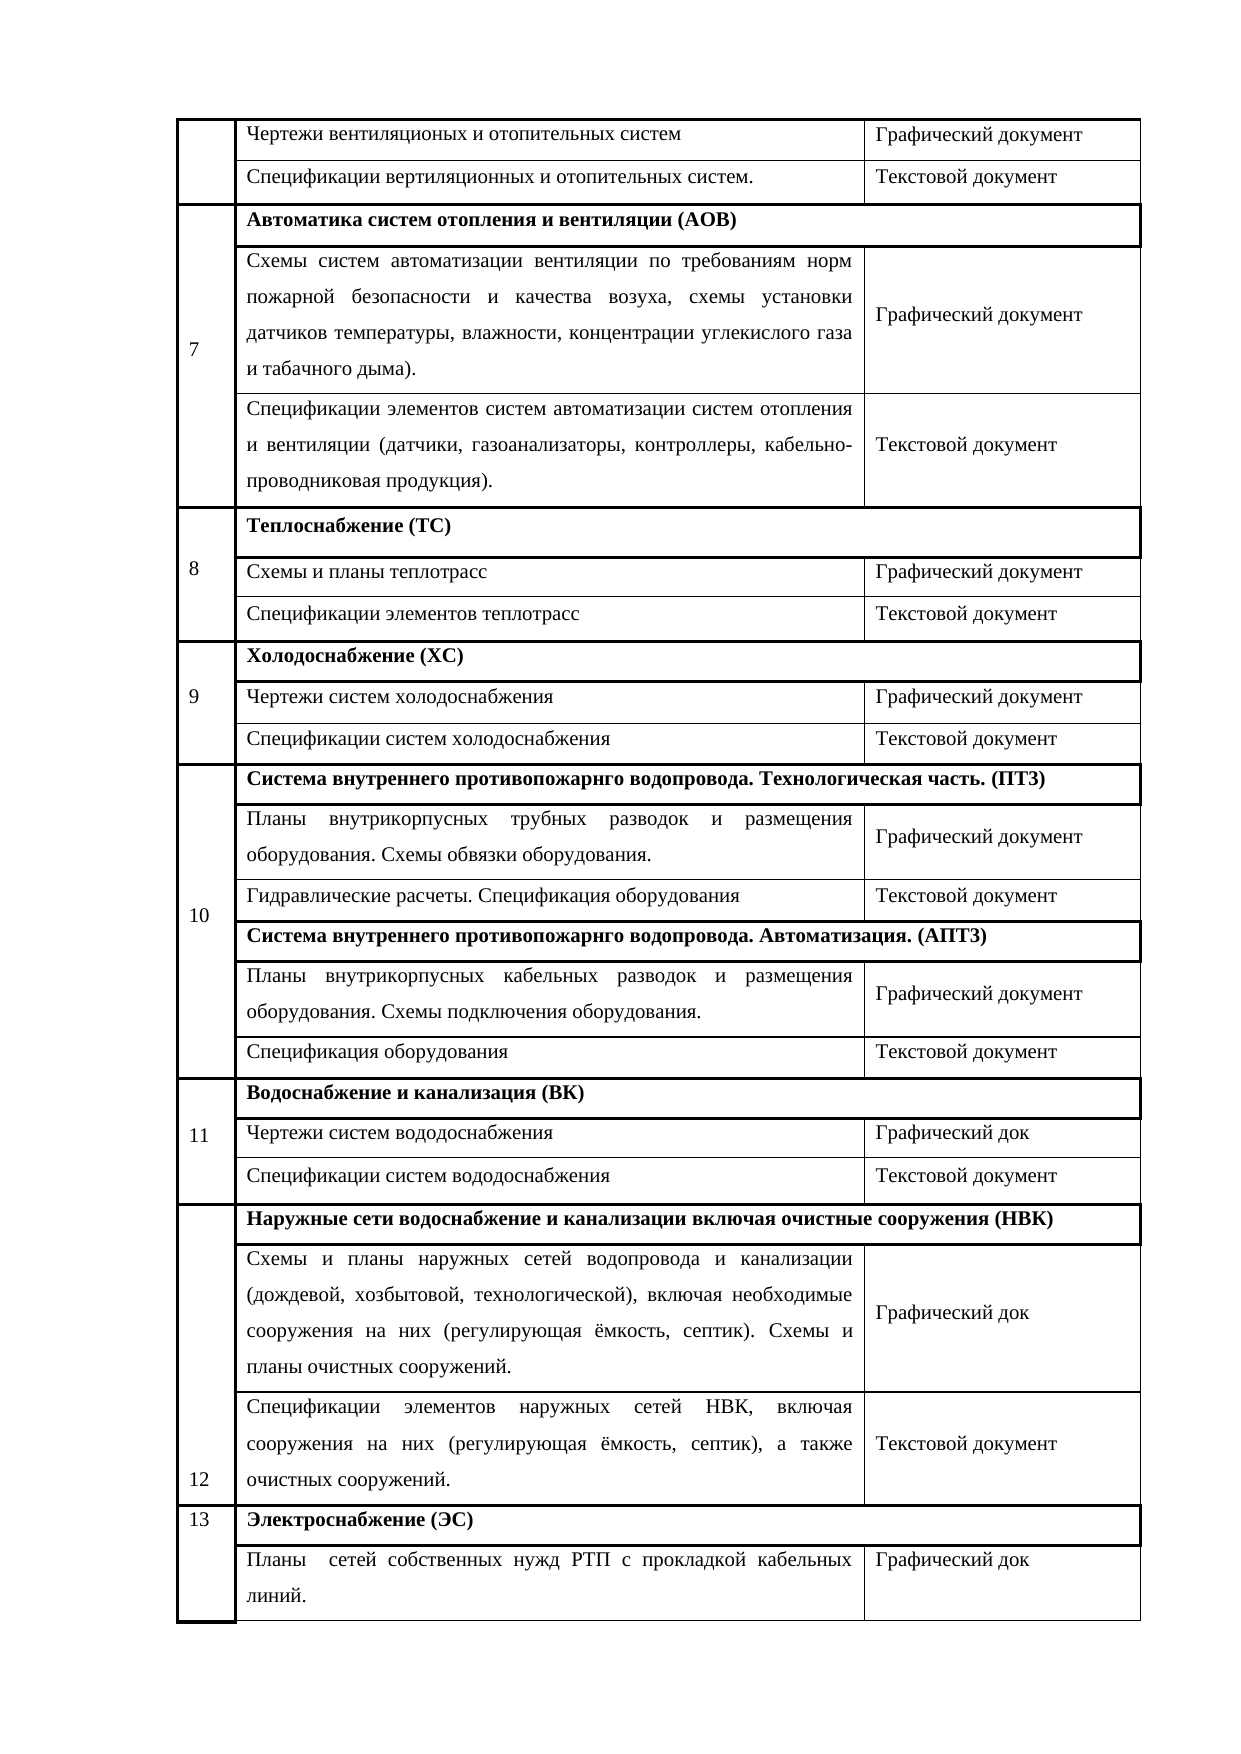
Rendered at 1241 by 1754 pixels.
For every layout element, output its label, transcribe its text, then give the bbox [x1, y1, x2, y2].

table_cell Схемы систем автоматизации вентиляции по требованиям норм пожарной безопасности и качества возуха, схемы установки датчиков температуры, влажности, концентрации углекислого газа и табачного дыма). [237, 248, 864, 393]
table_cell Спецификации вертиляционных и отопительных систем. [237, 161, 864, 202]
table_cell Холодоснабжение (ХС) [237, 643, 1139, 680]
table_cell Теплоснабжение (ТС) [237, 509, 1139, 556]
table_cell 10 [179, 766, 234, 1077]
table_cell Спецификации элементов теплотрасс [237, 597, 864, 639]
table_cell Наружные сети водоснабжение и канализации включая очистные сооружения (НВК) [237, 1206, 1139, 1243]
table_cell Графический документ [865, 963, 1140, 1036]
table_cell Планы внутрикорпусных трубных разводок и размещения оборудования. Схемы обвязки оборудования. [237, 806, 864, 879]
table_cell Планы сетей собственных нужд РТП с прокладкой кабельных линий. [237, 1547, 864, 1620]
table_cell Гидравлические расчеты. Спецификация оборудования [237, 880, 864, 920]
table_cell Текстовой документ [865, 880, 1140, 920]
table_cell Спецификации элементов наружных сетей НВК, включая сооружения на них (регулирующая ёмкость, септик), а также очистных сооружений. [237, 1393, 864, 1504]
table_cell Графический документ [865, 806, 1140, 879]
table_cell Система внутреннего противопожарнго водопровода. Технологическая часть. (ПТ3) [237, 766, 1139, 803]
table_cell Спецификации систем вододоснабжения [237, 1158, 864, 1203]
table_cell 8 [179, 509, 234, 639]
table_cell Чертежи вентиляционых и отопительных систем [237, 121, 864, 160]
table_cell 12 [179, 1206, 234, 1504]
table_cell Текстовой документ [865, 597, 1140, 639]
table_cell Графический документ [865, 121, 1140, 160]
table_cell Чертежи систем холодоснабжения [237, 683, 864, 722]
table_cell Схемы и планы теплотрасс [237, 559, 864, 596]
table_cell Текстовой документ [865, 724, 1140, 763]
table_cell Графический док [865, 1547, 1140, 1620]
table_cell 13 [179, 1507, 234, 1620]
table_cell Текстовой документ [865, 1038, 1140, 1077]
table_cell 9 [179, 643, 234, 763]
table_cell Спецификации элементов систем автоматизации систем отопления и вентиляции (датчики, газоанализаторы, контроллеры, кабельно-проводниковая продукция). [237, 394, 864, 506]
table_cell Спецификация оборудования [237, 1038, 864, 1077]
table_cell Текстовой документ [865, 1393, 1140, 1504]
table_cell 7 [179, 206, 234, 506]
table_cell Спецификации систем холодоснабжения [237, 724, 864, 763]
table_cell Чертежи систем вододоснабжения [237, 1120, 864, 1157]
table_cell Текстовой документ [865, 1158, 1140, 1203]
table_cell Электроснабжение (ЭС) [237, 1507, 1139, 1544]
table_cell Графический документ [865, 683, 1140, 722]
table_cell Графический документ [865, 559, 1140, 596]
table_cell Планы внутрикорпусных кабельных разводок и размещения оборудования. Схемы подключения оборудования. [237, 963, 864, 1036]
table_cell Текстовой документ [865, 394, 1140, 506]
table_cell 6 [179, 121, 234, 202]
table_cell Система внутреннего противопожарнго водопровода. Автоматизация. (АПТ3) [237, 923, 1139, 960]
table_cell Схемы и планы наружных сетей водопровода и канализации (дождевой, хозбытовой, технологической), включая необходимые сооружения на них (регулирующая ёмкость, септик). Схемы и планы очистных сооружений. [237, 1246, 864, 1391]
table_cell Графический док [865, 1120, 1140, 1157]
table_cell 11 [179, 1080, 234, 1203]
table_cell Автоматика систем отопления и вентиляции (АОВ) [237, 206, 1139, 245]
table_cell Графический док [865, 1246, 1140, 1391]
table_cell Текстовой документ [865, 161, 1140, 202]
table_cell Графический документ [865, 248, 1140, 393]
table_cell Водоснабжение и канализация (ВК) [237, 1080, 1139, 1117]
